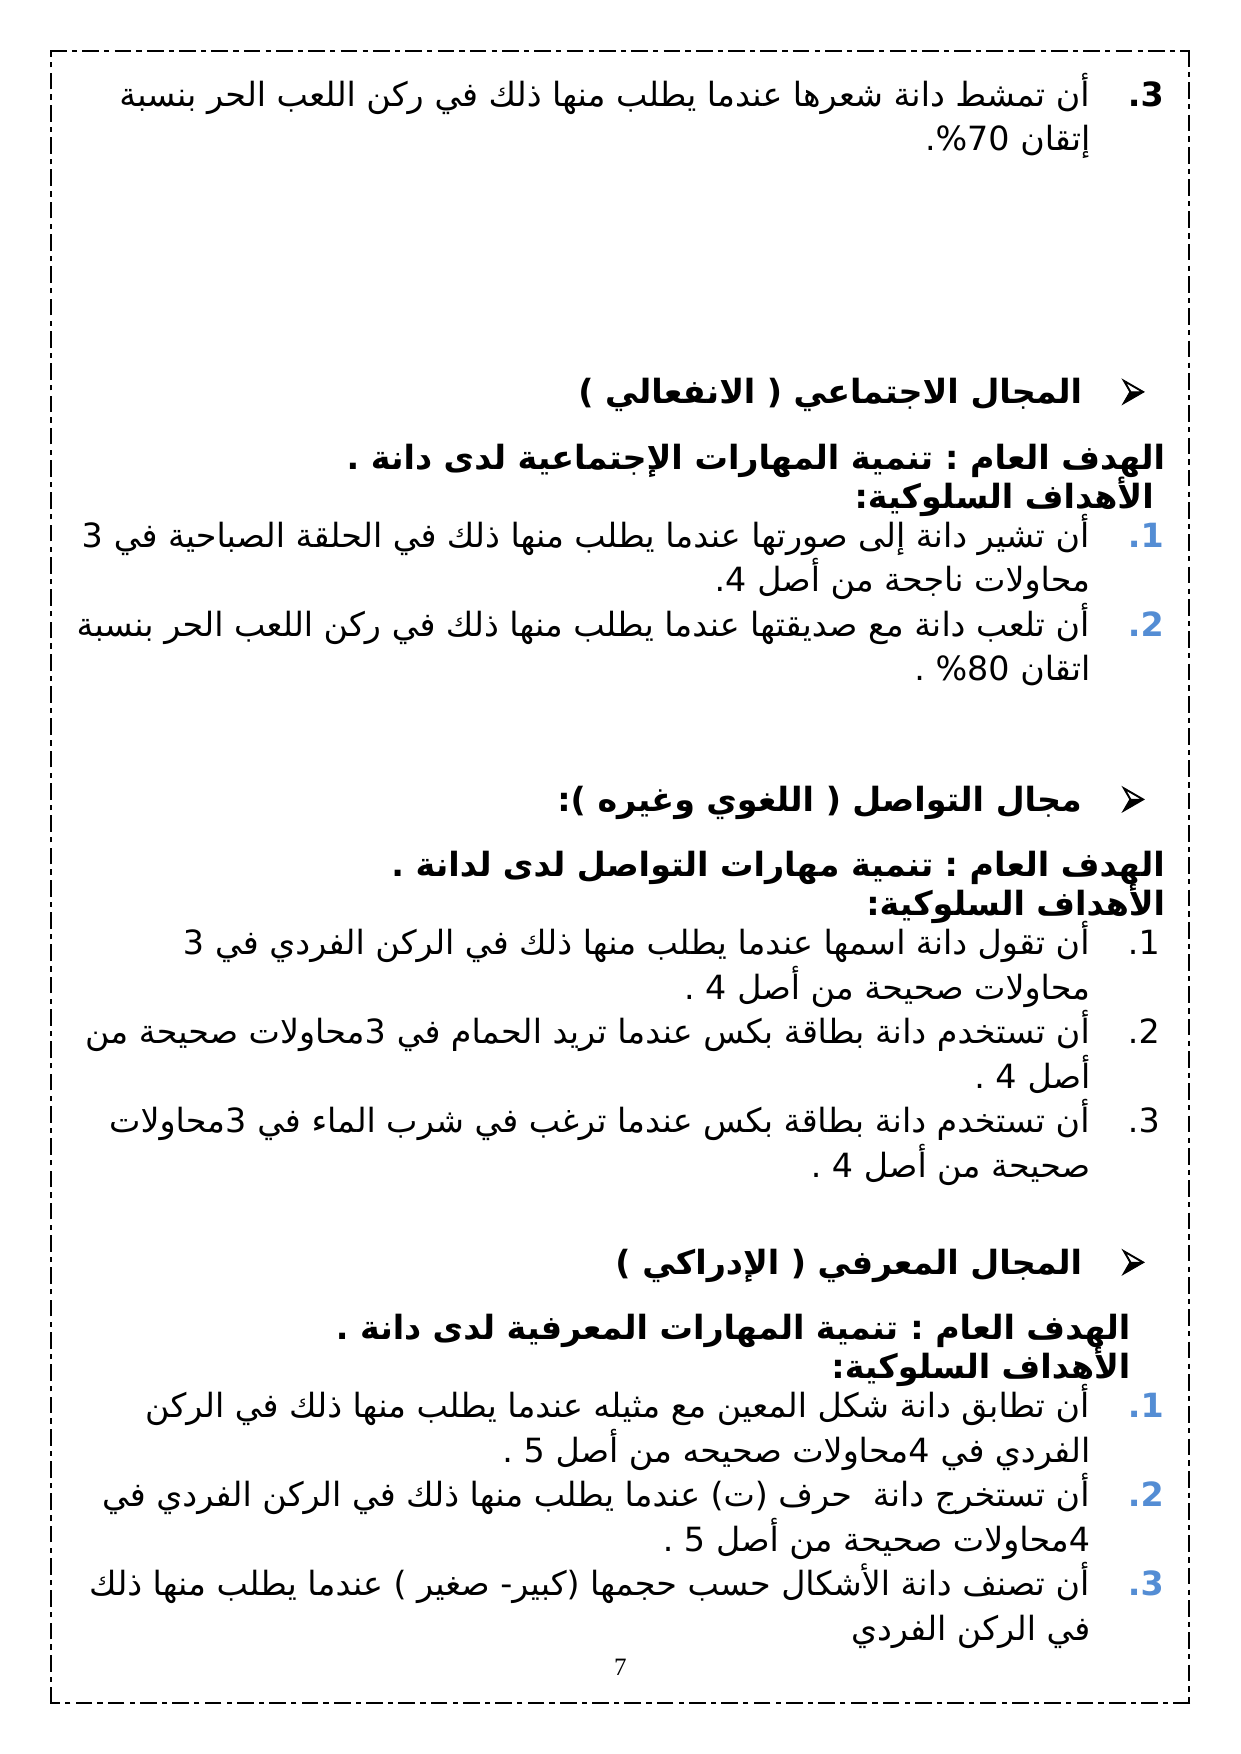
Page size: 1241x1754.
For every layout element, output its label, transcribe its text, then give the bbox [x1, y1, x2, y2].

text الهدف العام : تنمية المهارات المعرفية لدى دانة . [75, 1309, 1165, 1348]
text الهدف العام : تنمية المهارات الإجتماعية لدى دانة . [75, 438, 1165, 477]
list المجال المعرفي ( الإدراكي ) [75, 1243, 1120, 1282]
list أن تستخدم دانة بطاقة بكس عندما ترغب في شرب الماء في 3محاولات صحيحة من أصل 4 . [75, 1102, 1128, 1185]
list أن تستخدم دانة بطاقة بكس عندما تريد الحمام في 3محاولات صحيحة من أصل 4 . [75, 1013, 1128, 1096]
list أن تقول دانة اسمها عندما يطلب منها ذلك في الركن الفردي في 3 محاولات صحيحة من أصل 4 . [75, 924, 1128, 1007]
list أن تستخرج دانة حرف (ت) عندما يطلب منها ذلك في الركن الفردي في 4محاولات صحيحة من أصل 5 . [75, 1476, 1128, 1559]
list أن تمشط دانة شعرها عندما يطلب منها ذلك في ركن اللعب الحر بنسبة إتقان 70%. [75, 75, 1128, 158]
text الأهداف السلوكية: [75, 477, 1165, 516]
list أن تصنف دانة الأشكال حسب حجمها (كبير- صغير ) عندما يطلب منها ذلك في الركن الفردي [75, 1565, 1128, 1648]
text الأهداف السلوكية: [75, 885, 1165, 924]
list أن تشير دانة إلى صورتها عندما يطلب منها ذلك في الحلقة الصباحية في 3 محاولات ناجحة من أصل 4. [75, 516, 1128, 599]
list المجال الاجتماعي ( الانفعالي ) [75, 373, 1120, 412]
text الهدف العام : تنمية مهارات التواصل لدى لدانة . [75, 846, 1165, 885]
list أن تطابق دانة شكل المعين مع مثيله عندما يطلب منها ذلك في الركن الفردي في 4محاولات صحيحه من أصل 5 . [75, 1386, 1128, 1470]
text الأهداف السلوكية: [75, 1348, 1165, 1386]
list مجال التواصل ( اللغوي وغيره ): [75, 781, 1120, 819]
list أن تلعب دانة مع صديقتها عندما يطلب منها ذلك في ركن اللعب الحر بنسبة اتقان 80% . [75, 605, 1128, 689]
